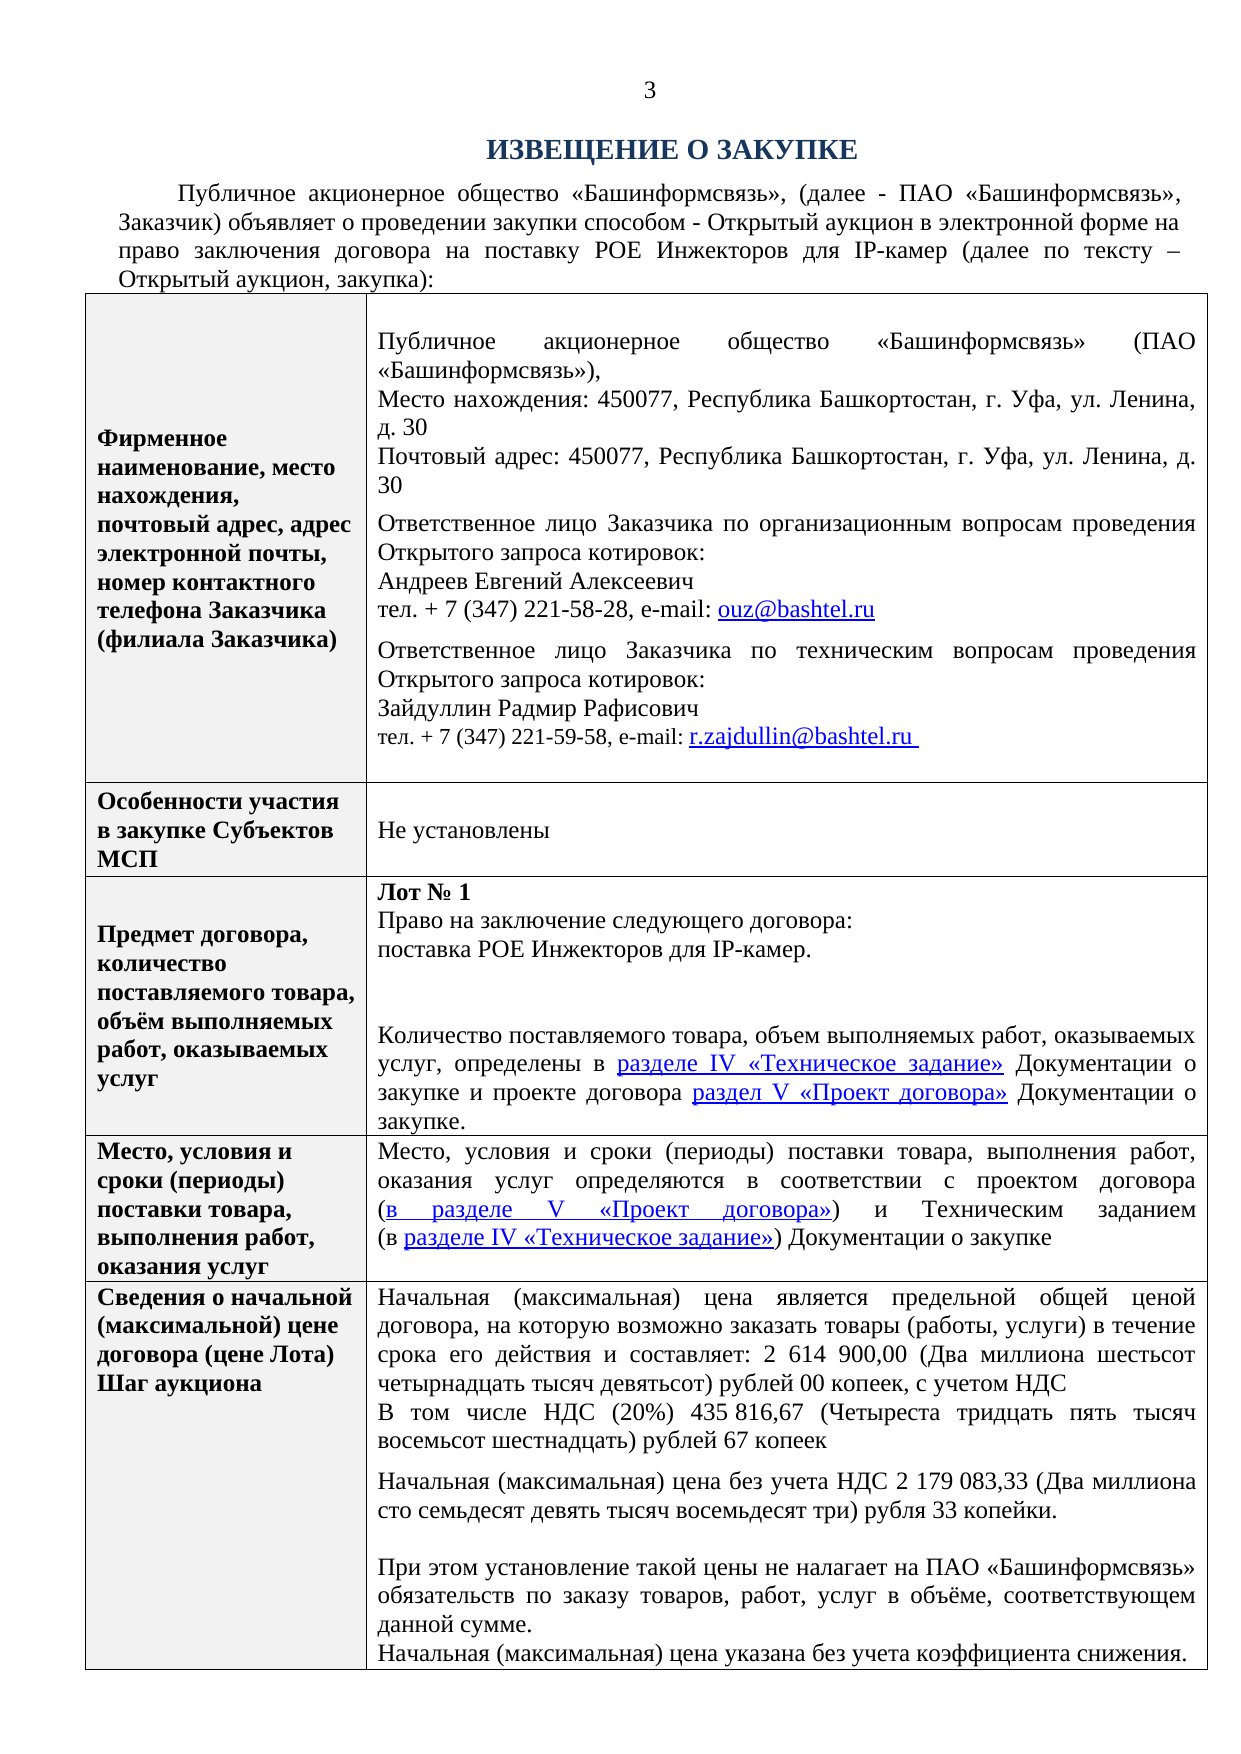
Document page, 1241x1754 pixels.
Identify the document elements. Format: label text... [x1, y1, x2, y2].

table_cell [86, 1282, 366, 1669]
table_cell Особенности участия в закупке Субъектов МСП [86, 783, 366, 876]
text Публичное акционерное общество «Башинформсвязь», (далее - ПАО «Башинформсвязь», Заказчик) объявляет о проведении закупки способом - Открытый аукцион в электронной форме на право заключения договора на поставку РОЕ Инжекторов для IP-камер (далее по тексту – Открытый аукцион, закупка): [118, 178, 1181, 293]
table_cell Лот № 1 Право на заключение следующего договора: поставка РОЕ Инжекторов для IP-камер. Количество поставляемого товара, объем выполняемых работ, оказываемых услуг, определены в разделе IV «Техническое задание» Документации о закупке и проекте договора раздел V «Проект договора» Документации о закупке. [367, 877, 1207, 1135]
table_cell Место, условия и сроки (периоды) поставки товара, выполнения работ, оказания услуг [86, 1136, 366, 1281]
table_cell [367, 1282, 1207, 1669]
text ИЗВЕЩЕНИЕ О ЗАКУПКЕ [163, 132, 1181, 166]
table_cell Место, условия и сроки (периоды) поставки товара, выполнения работ, оказания услуг определяются в соответствии с проектом договора (в разделе V «Проект договора») и Техническим заданием (в разделе IV «Техническое задание») Документации о закупке [367, 1136, 1207, 1281]
table_cell Не установлены [367, 783, 1207, 876]
table_cell Предмет договора, количество поставляемого товара, объём выполняемых работ, оказываемых услуг [86, 877, 366, 1135]
table_header Фирменное наименование, место нахождения, почтовый адрес, адрес электронной почты, номер контактного телефона Заказчика (филиала Заказчика) [86, 294, 366, 782]
table_header Публичное акционерное общество «Башинформсвязь» (ПАО «Башинформсвязь»), Место нахождения: 450077, Республика Башкортостан, г. Уфа, ул. Ленина, д. 30 Почтовый адрес: 450077, Республика Башкортостан, г. Уфа, ул. Ленина, д. 30 Ответственное лицо Заказчика по организационным вопросам проведения Открытого запроса котировок: Андреев Евгений Алексеевич тел. + 7 (347) 221-58-28, e-mail: ouz@bashtel.ru Ответственное лицо Заказчика по техническим вопросам проведения Открытого запроса котировок: Зайдуллин Радмир Рафисович тел. + 7 (347) 221-59-58, e-mail: r.zajdullin@bashtel.ru [367, 294, 1207, 782]
